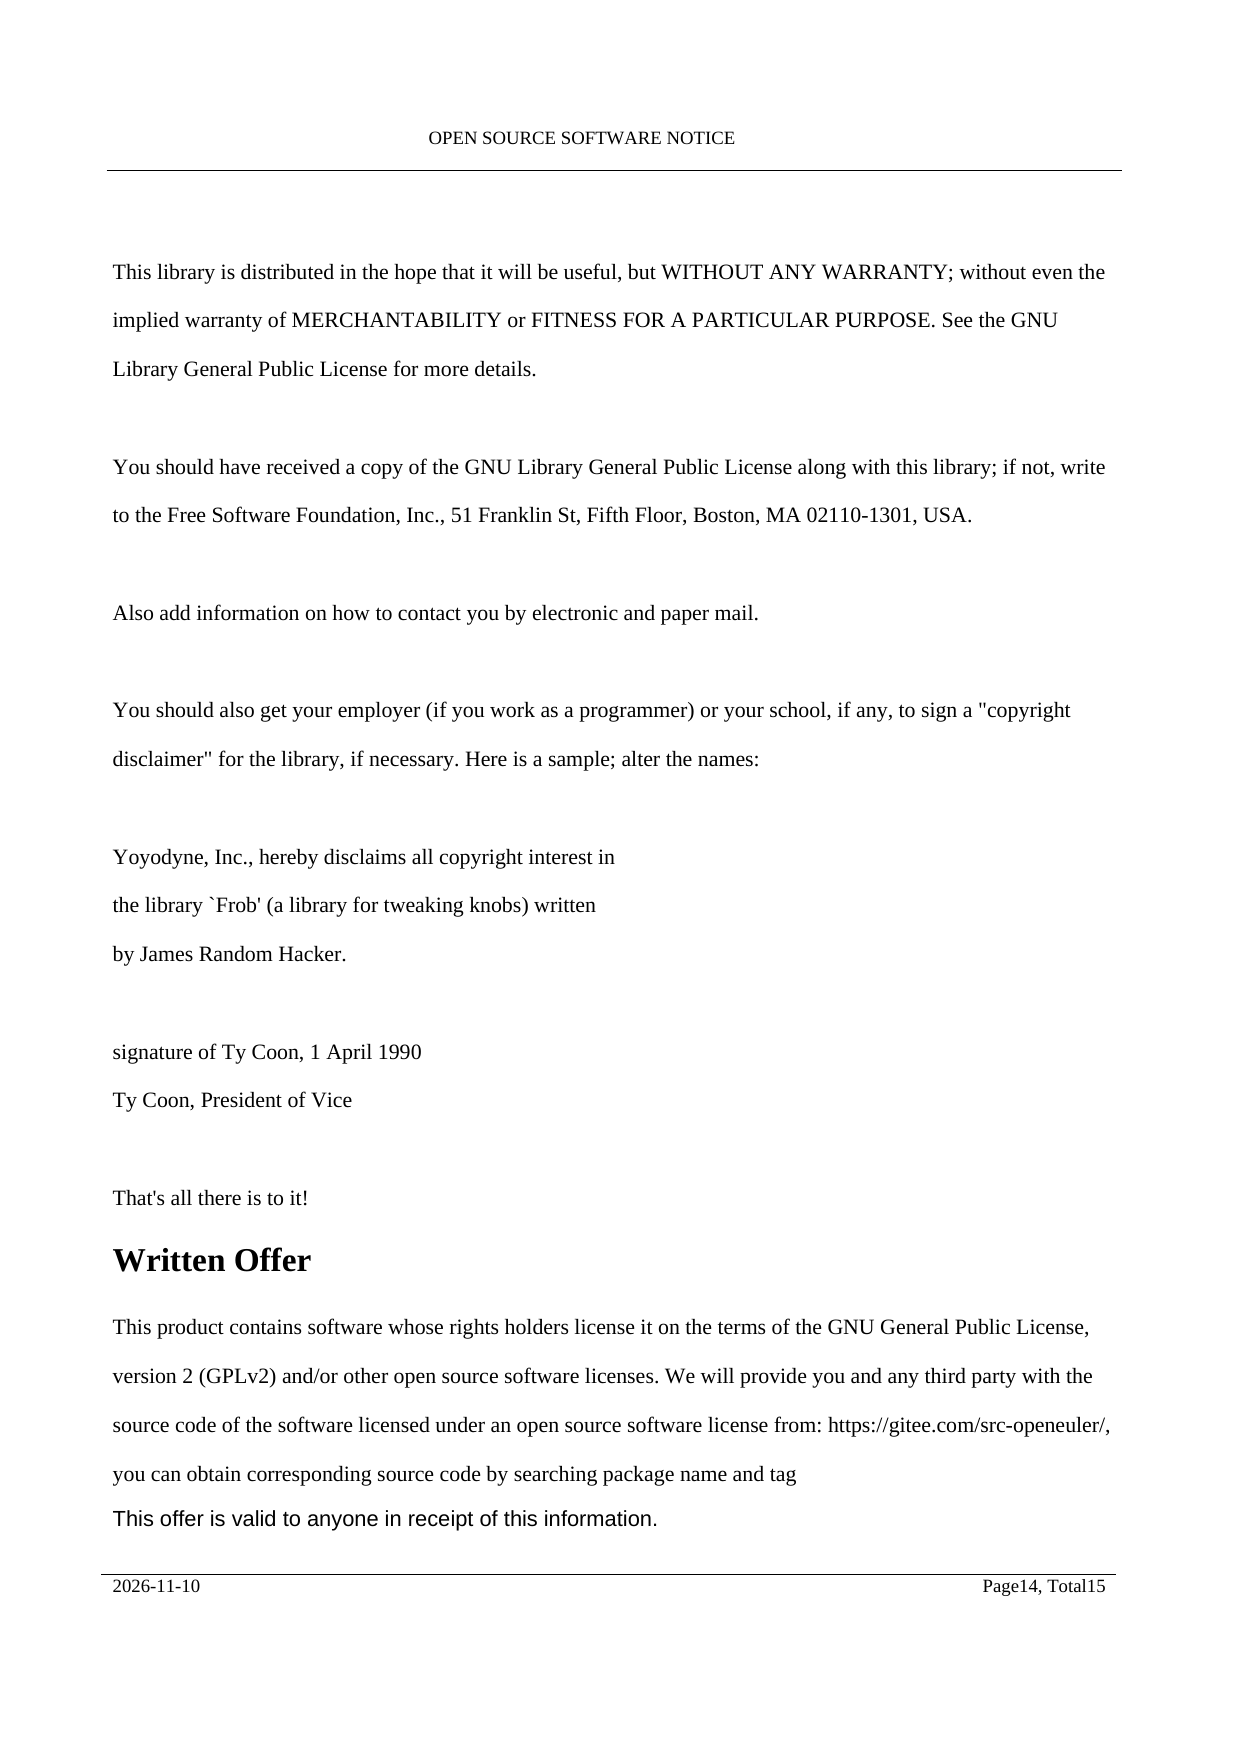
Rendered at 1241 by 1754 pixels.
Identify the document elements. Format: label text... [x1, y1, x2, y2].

text Written Offer [112, 1226, 1128, 1291]
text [112, 206, 1128, 1214]
text This product contains software whose rights holders license it on the terms of the GNU General Public License, version 2 (GPLv2) and/or other open source software licenses. We will provide you and any third party with the source code of the software licensed under an open source software license from: https://gitee.com/src-openeuler/, you can obtain corresponding source code by searching package name and tag [112, 1311, 1128, 1489]
text This offer is valid to anyone in receipt of this information. [112, 1502, 1128, 1534]
